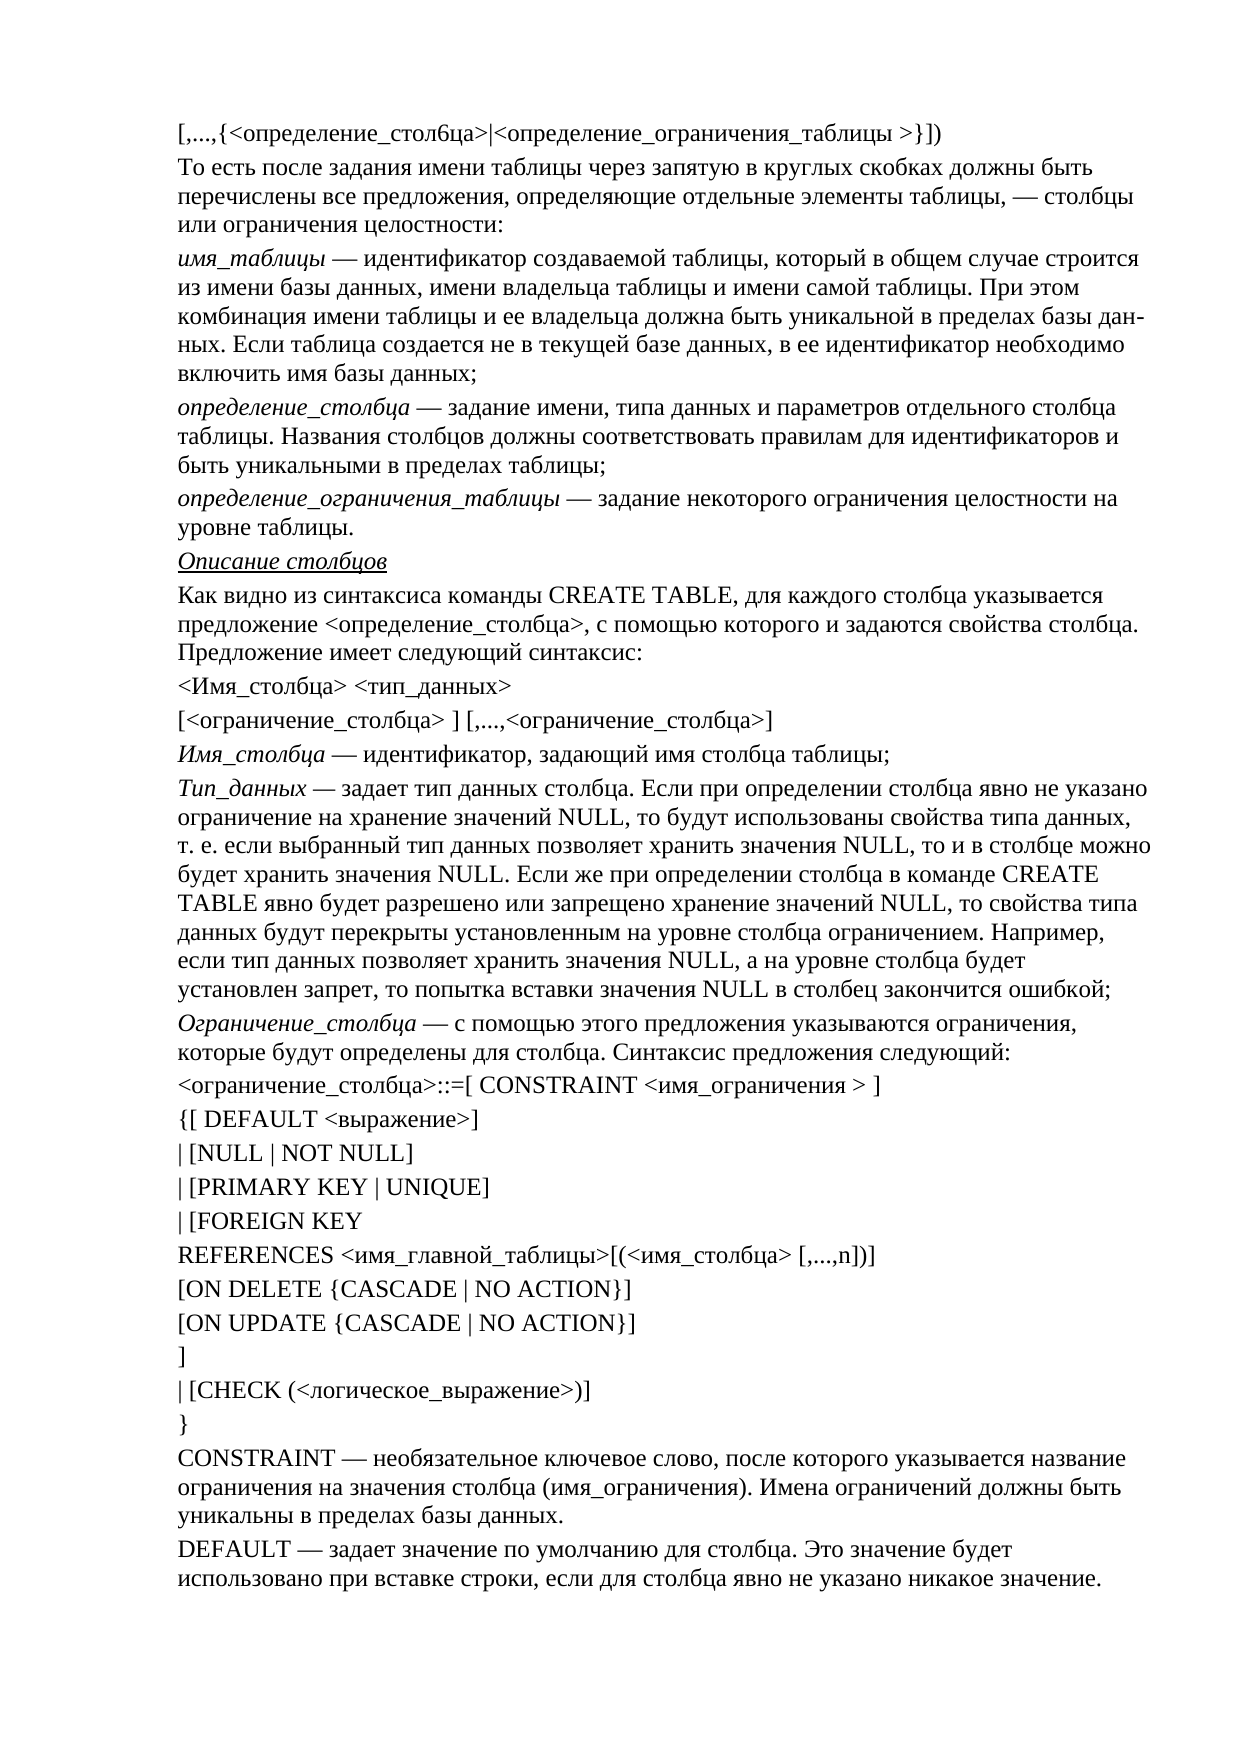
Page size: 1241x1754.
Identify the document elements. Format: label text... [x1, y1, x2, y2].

text То есть после задания имени таблицы через запятую в круглых скобках должны быть перечислены все предложения, определяющие отдельные элементы таблицы, — столбцы или ограничения целостности: [177, 152, 1152, 238]
text Имя_столбца — идентификатор, задающий имя столбца таблицы; [177, 739, 1152, 768]
text Тип_данных — задает тип данных столбца. Если при определении столбца явно не указано ограничение на хранение значений NULL, то будут использованы свойства типа данных, т. е. если выбранный тип данных позволяет хранить значения NULL, то и в столбце можно будет хранить значения NULL. Если же при определении столбца в команде CREATE TABLE явно будет разрешено или запрещено хранение значений NULL, то свойства типа данных будут перекрыты установленным на уровне столбца ограничением. Например, если тип данных позволяет хранить значения NULL, a на уровне столбца будет установлен запрет, то попытка вставки значения NULL в столбец закончится ошибкой; [177, 773, 1152, 1003]
text DEFAULT — задает значение по умолчанию для столбца. Это значение будет использовано при вставке строки, если для столбца явно не указано никакое значение. [177, 1534, 1152, 1592]
text ] [177, 1341, 1152, 1370]
text | [FOREIGN KEY [177, 1206, 1152, 1235]
text | [PRIMARY KEY | UNIQUE] [177, 1172, 1152, 1201]
text REFERENCES <имя_главной_таблицы>[(<имя_столбца> [,...,n])] [177, 1240, 1152, 1269]
text } [177, 1409, 1152, 1438]
text Описание столбцов [177, 546, 1152, 575]
text Как видно из синтаксиса команды CREATE TABLE, для каждого столбца указывается предложение <определение_столбца>, с помощью которого и задаются свойства столбца. Предложение имеет следующий синтаксис: [177, 580, 1152, 666]
text [<ограничение_столбца> ] [,...,<ограничение_столбца>] [177, 705, 1152, 734]
text {[ DEFAULT <выражение>] [177, 1104, 1152, 1133]
text [,...,{<определение_стол6ца>|<определение_ограничения_таблицы >}]) [177, 118, 1152, 147]
text CONSTRAINT — необязательное ключевое слово, после которого указывается название ограничения на значения столбца (имя_ограничения). Имена ограничений должны быть уникальны в пределах базы данных. [177, 1443, 1152, 1529]
text | [CHECK (<логическое_выражение>)] [177, 1375, 1152, 1404]
text [ON UPDATE {CASCADE | NO ACTION}] [177, 1308, 1152, 1336]
text Ограничение_столбца — с помощью этого предложения указываются ограничения, которые будут определены для столбца. Синтаксис предложения следующий: [177, 1008, 1152, 1066]
text <Имя_столбца> <тип_данных> [177, 671, 1152, 700]
text | [NULL | NOT NULL] [177, 1138, 1152, 1167]
text определение_столбца — задание имени, типа данных и параметров отдельного столбца таблицы. Названия столбцов должны соответствовать правилам для идентификаторов и быть уникальными в пределах таблицы; [177, 392, 1152, 478]
text определение_ограничения_таблицы — задание некоторого ограничения целостности на уровне таблицы. [177, 483, 1152, 541]
text [ON DELETE {CASCADE | NO ACTION}] [177, 1274, 1152, 1302]
text имя_таблицы — идентификатор создаваемой таблицы, который в общем случае строится из имени базы данных, имени владельца таблицы и имени самой таблицы. При этом комбинация имени таблицы и ее владельца должна быть уникальной в пределах базы данных. Если таблица создается не в текущей базе данных, в ее идентификатор необходимо включить имя базы данных; [177, 243, 1152, 387]
text <ограничение_столбца>::=[ CONSTRAINT <имя_ограничения > ] [177, 1071, 1152, 1099]
